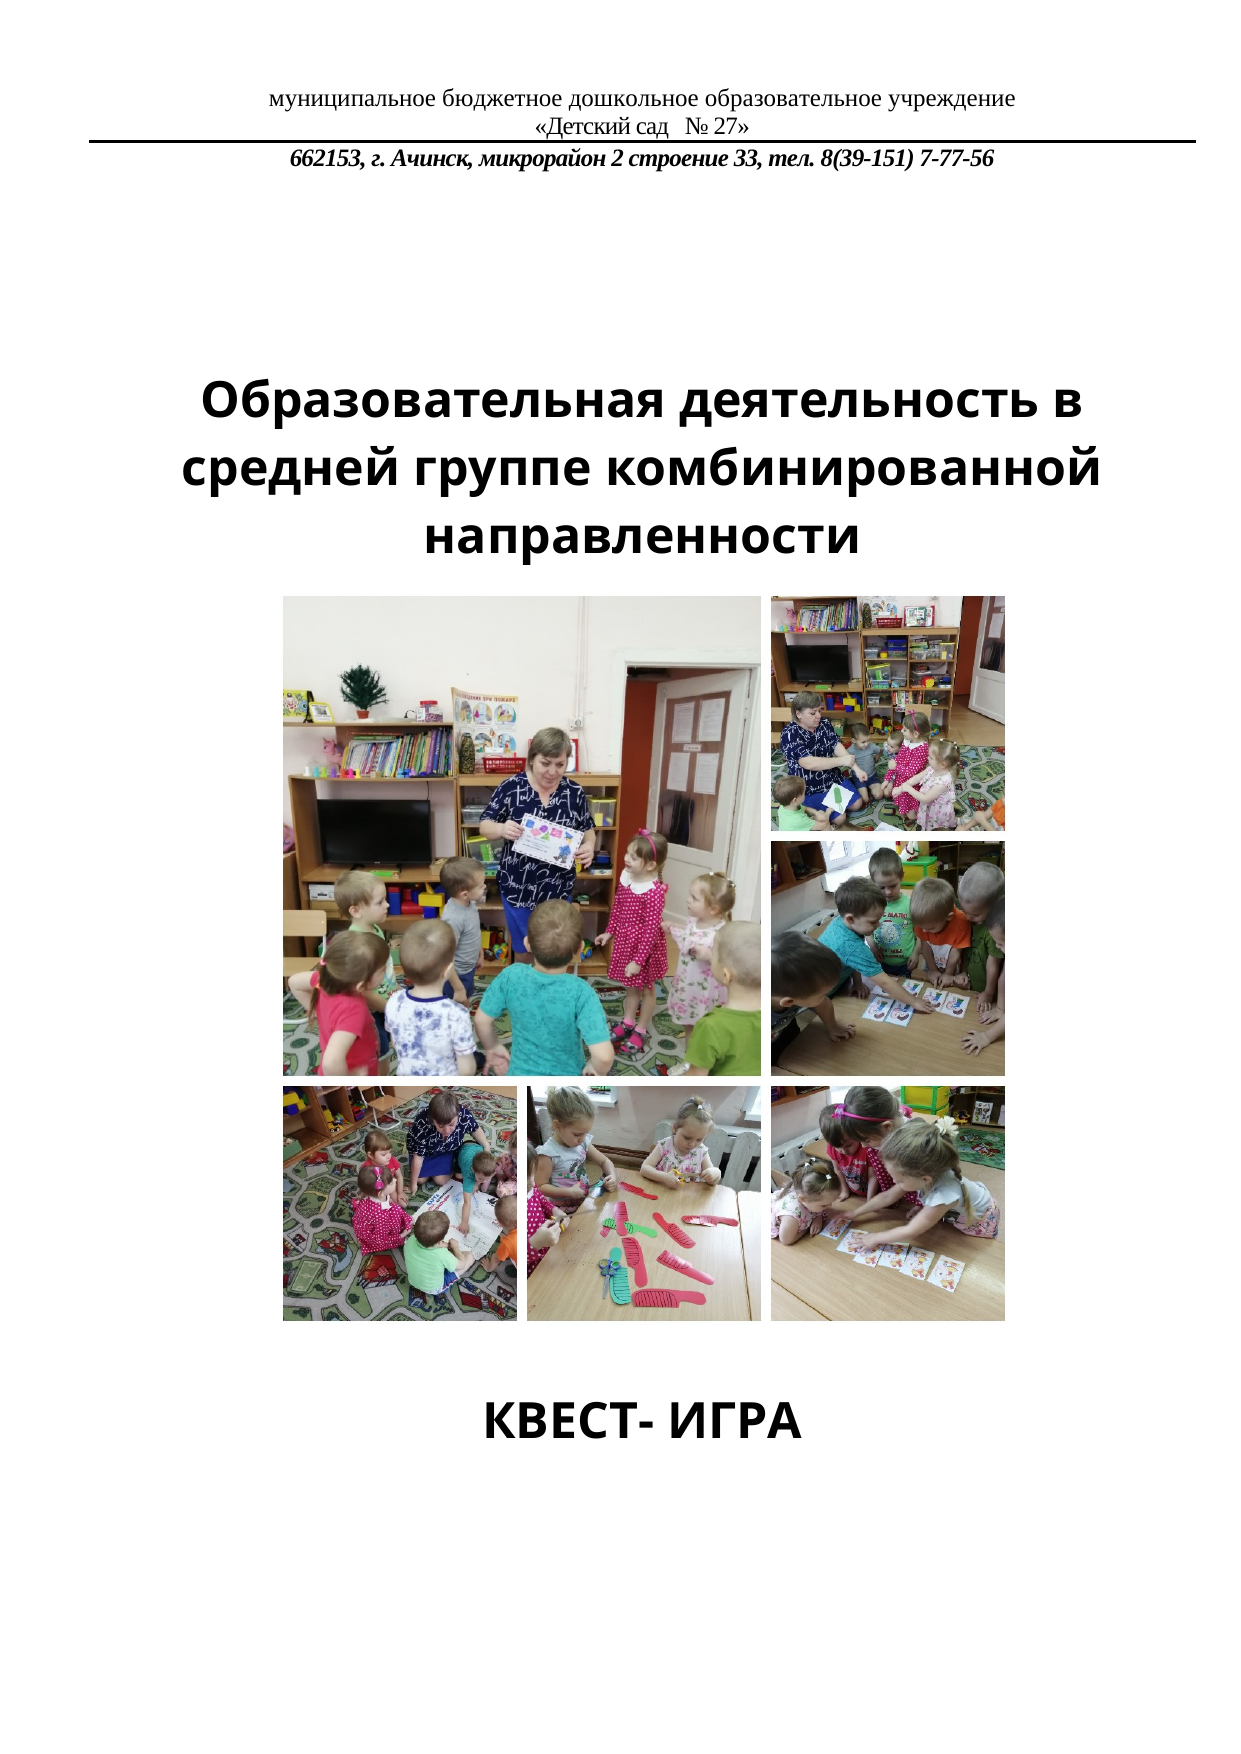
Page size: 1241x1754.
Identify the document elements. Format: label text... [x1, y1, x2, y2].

text муниципальное бюджетное дошкольное образовательное учреждение [88, 44, 1196, 111]
text 662153, г. Ачинск, микрорайон 2 строение 33, тел. 8(39-151) 7-77-56 [88, 143, 1196, 172]
text Образовательная деятельность в средней группе комбинированной направленности [88, 363, 1196, 568]
text «Детский сад № 27» [88, 111, 1196, 143]
picture [268, 581, 1020, 1331]
